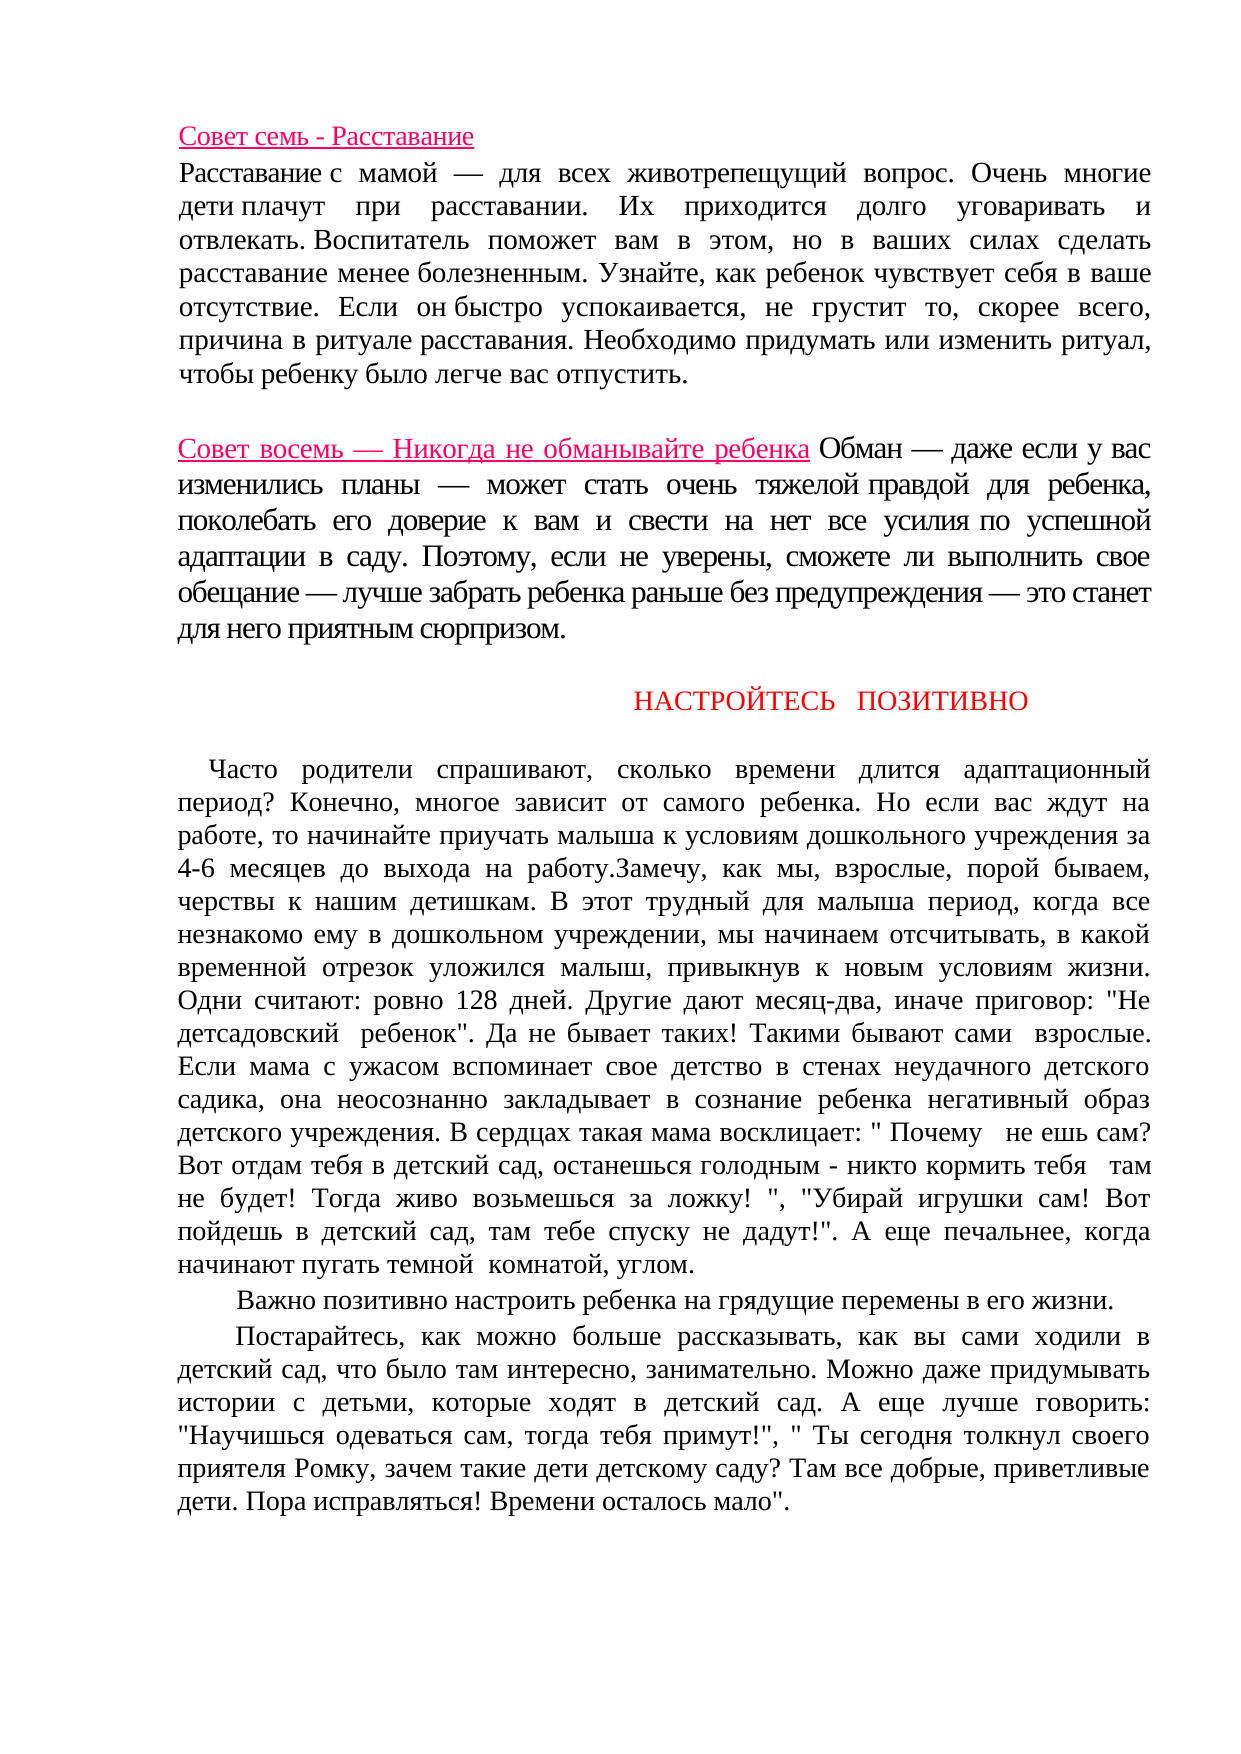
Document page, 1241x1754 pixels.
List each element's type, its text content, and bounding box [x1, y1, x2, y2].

text НАСТРОЙТЕСЬ ПОЗИТИВНО [510, 684, 1152, 716]
text Важно позитивно настроить ребенка на грядущие перемены в его жизни. [177, 1282, 1152, 1316]
text Часто родители спрашивают, сколько времени длится адаптационный период? Конечно, многое зависит от самого ребенка. Но если вас ждут на работе, то начинайте приучать малыша к условиям дошкольного учреждения за 4-6 месяцев до выхода на работу.Замечу, как мы, взрослые, порой бываем, черствы к нашим детишкам. В этот трудный для малыша период, когда все незнакомо ему в дошкольном учреждении, мы начинаем отсчитывать, в какой временной отрезок уложился малыш, привыкнув к новым условиям жизни. Одни считают: ровно 128 дней. Другие дают месяц-два, иначе приговор: "Не детсадовский ребенок". Да не бывает таких! Такими бывают сами взрослые. Если мама с ужасом вспоминает свое детство в стенах неудачного детского садика, она неосознанно закладывает в сознание ребенка негативный образ детского учреждения. В сердцах такая мама восклицает: " Почему не ешь сам? Вот отдам тебя в детский сад, останешься голодным - никто кормить тебя там не будет! Тогда живо возьмешься за ложку! ", "Убирай игрушки сам! Вот пойдешь в детский сад, там тебе спуску не дадут!". А еще печальнее, когда начинают пугать темной комнатой, углом. [177, 751, 1152, 1279]
text Постарайтесь, как можно больше рассказывать, как вы сами ходили в детский сад, что было там интересно, занимательно. Можно даже придумывать истории с детьми, которые ходят в детский сад. А еще лучше говорить: "Научишься одеваться сам, тогда тебя примут!", " Ты сегодня толкнул своего приятеля Ромку, зачем такие дети детскому саду? Там все добрые, приветливые дети. Пора исправляться! Времени осталось мало". [177, 1319, 1152, 1517]
text Совет восемь — Никогда не обманывайте ребенка Обман — даже если у вас изменились планы — может стать очень тяжелой правдой для ребенка, поколебать его доверие к вам и свести на нет все усилия по успешной адаптации в саду. Поэтому, если не уверены, сможете ли выполнить свое обещание — лучше забрать ребенка раньше без предупреждения — это станет для него приятным сюрпризом. [177, 429, 1152, 645]
text Расставание с мамой — для всех животрепещущий вопрос. Очень многие дети плачут при расставании. Их приходится долго уговаривать и отвлекать. Воспитатель поможет вам в этом, но в ваших силах сделать расставание менее болезненным. Узнайте, как ребенок чувствует себя в ваше отсутствие. Если он быстро успокаивается, не грустит то, скорее всего, причина в ритуале расставания. Необходимо придумать или изменить ритуал, чтобы ребенку было легче вас отпустить. [179, 155, 1152, 389]
text Совет семь - Расставание [178, 118, 1152, 152]
